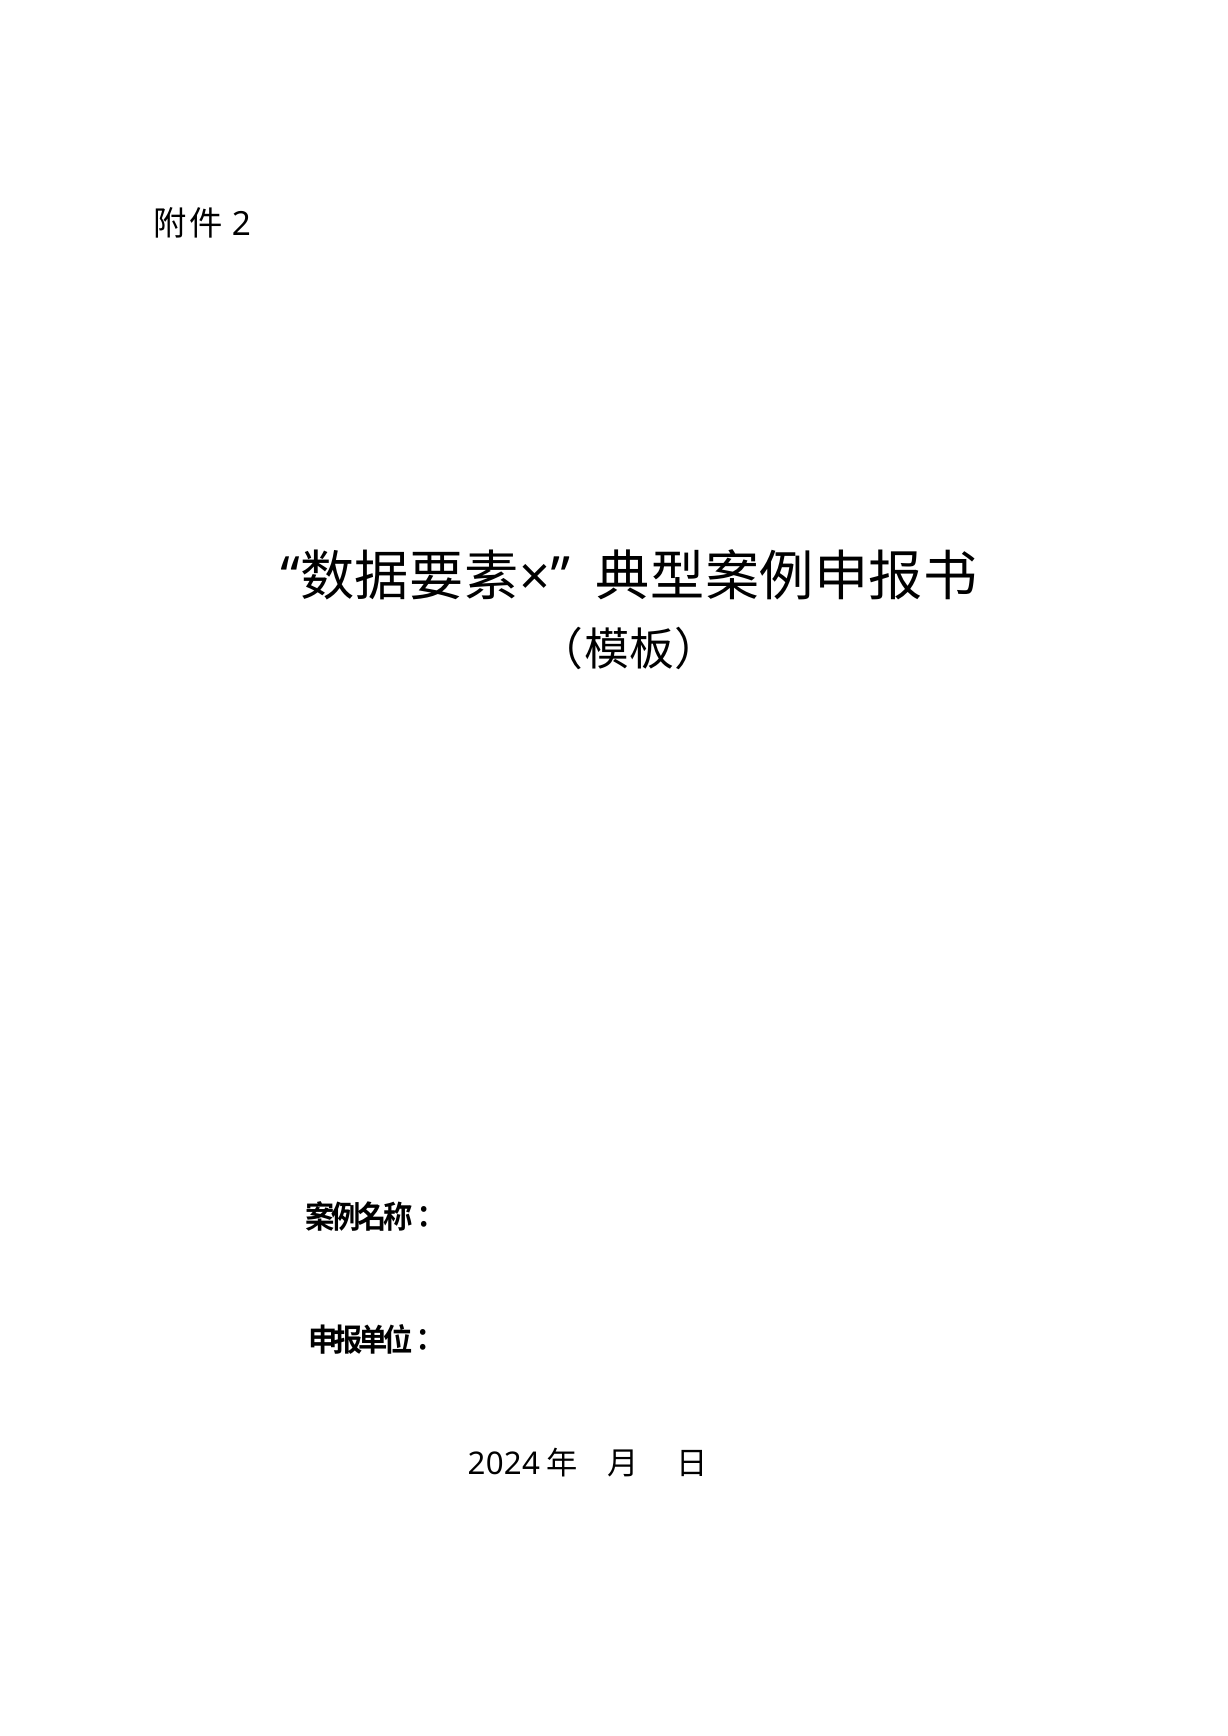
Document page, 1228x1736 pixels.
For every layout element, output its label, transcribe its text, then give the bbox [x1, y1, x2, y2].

text 案例名称： [305, 1198, 1073, 1237]
text 申报单位： [308, 1321, 1073, 1359]
text 附件2 [153, 202, 1073, 243]
text 2024年 月 日 [467, 1443, 1073, 1482]
text “数据要素×” 典型案例申报书 [184, 548, 1073, 607]
text （模板） [184, 626, 1073, 675]
